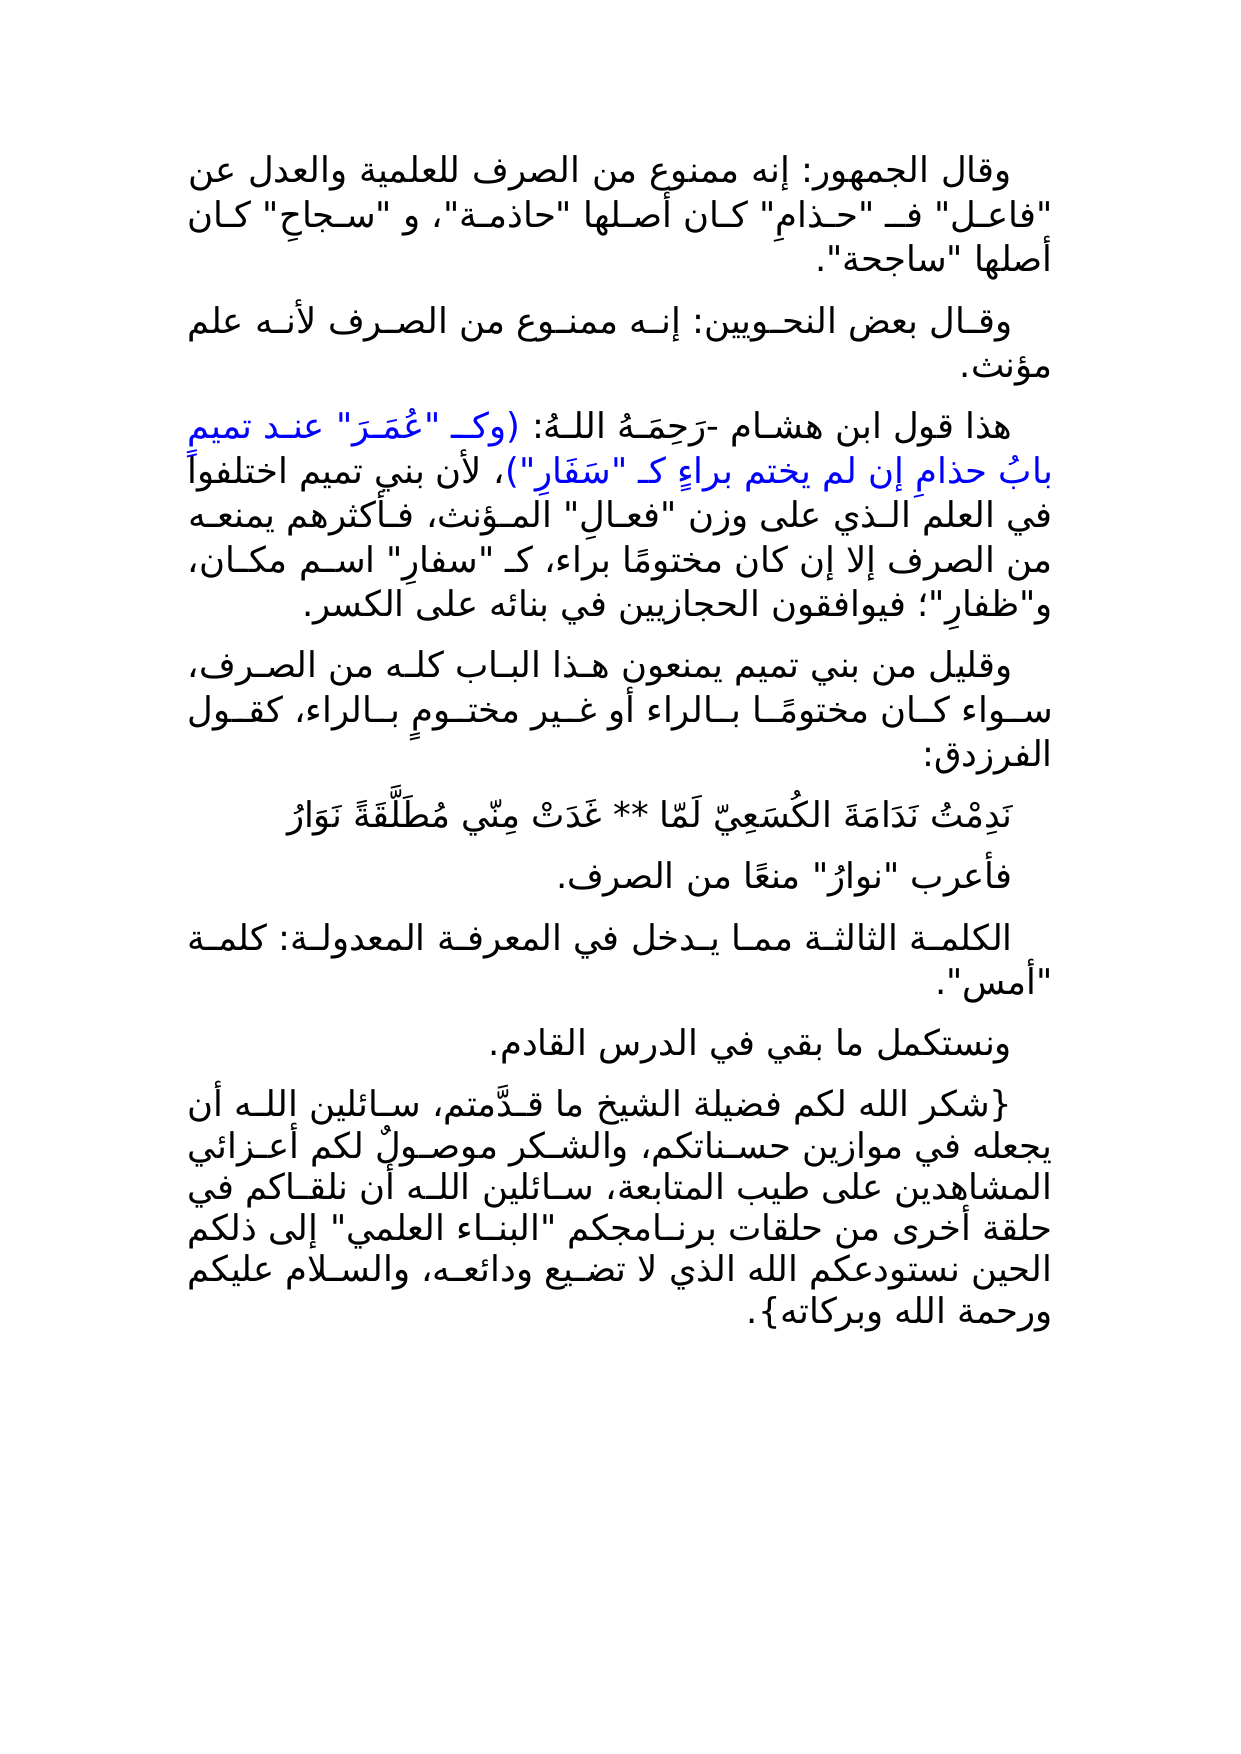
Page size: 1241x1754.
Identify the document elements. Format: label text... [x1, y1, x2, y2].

text نَدِمْتُ نَدَامَةَ الكُسَعِيّ لَمّا ** غَدَتْ مِنّي مُطَلَّقَةً نَوَارُ [187, 795, 1053, 836]
text وقال بعض النحويين: إنه ممنوع من الصرف لأنه علم مؤنث. [187, 300, 1053, 386]
text الكلمة الثالثة مما يدخل في المعرفة المعدولة: كلمة "أمس". [187, 917, 1053, 1003]
text وقليل من بني تميم يمنعون هذا الباب كله من الصرف، سواء كان مختومًا بالراء أو غير مختومٍ بالراء، كقول الفرزدق: [187, 645, 1053, 775]
text وقال الجمهور: إنه ممنوع من الصرف للعلمية والعدل عن "فاعل" فـ "حذامِ" كان أصلها "حاذمة"، و "سجاحِ" كان أصلها "ساجحة". [187, 150, 1053, 280]
text فأعرب "نوارُ" منعًا من الصرف. [187, 856, 1053, 897]
text ونستكمل ما بقي في الدرس القادم. [187, 1023, 1053, 1064]
text هذا قول ابن هشام -رَحِمَهُ اللهُ: (وكـ "عُمَرَ" عند تميمٍ بابُ حذامِ إن لم يختم براءٍ كـ "سَفَارِ")، لأن بني تميم اختلفوا في العلم الذي على وزن "فعالِ" المؤنث، فأكثرهم يمنعه من الصرف إلا إن كان مختومًا براء، كـ "سفارِ" اسم مكان، و"ظفارِ"؛ فيوافقون الحجازيين في بنائه على الكسر. [187, 406, 1053, 625]
text {شكر الله لكم فضيلة الشيخ ما قدَّمتم، سائلين الله أن يجعله في موازين حسناتكم، والشكر موصولٌ لكم أعزائي المشاهدين على طيب المتابعة، سائلين الله أن نلقاكم في حلقة أخرى من حلقات برنامجكم "البناء العلمي" إلى ذلكم الحين نستودعكم الله الذي لا تضيع ودائعه، والسلام عليكم ورحمة الله وبركاته}. [187, 1084, 1053, 1331]
